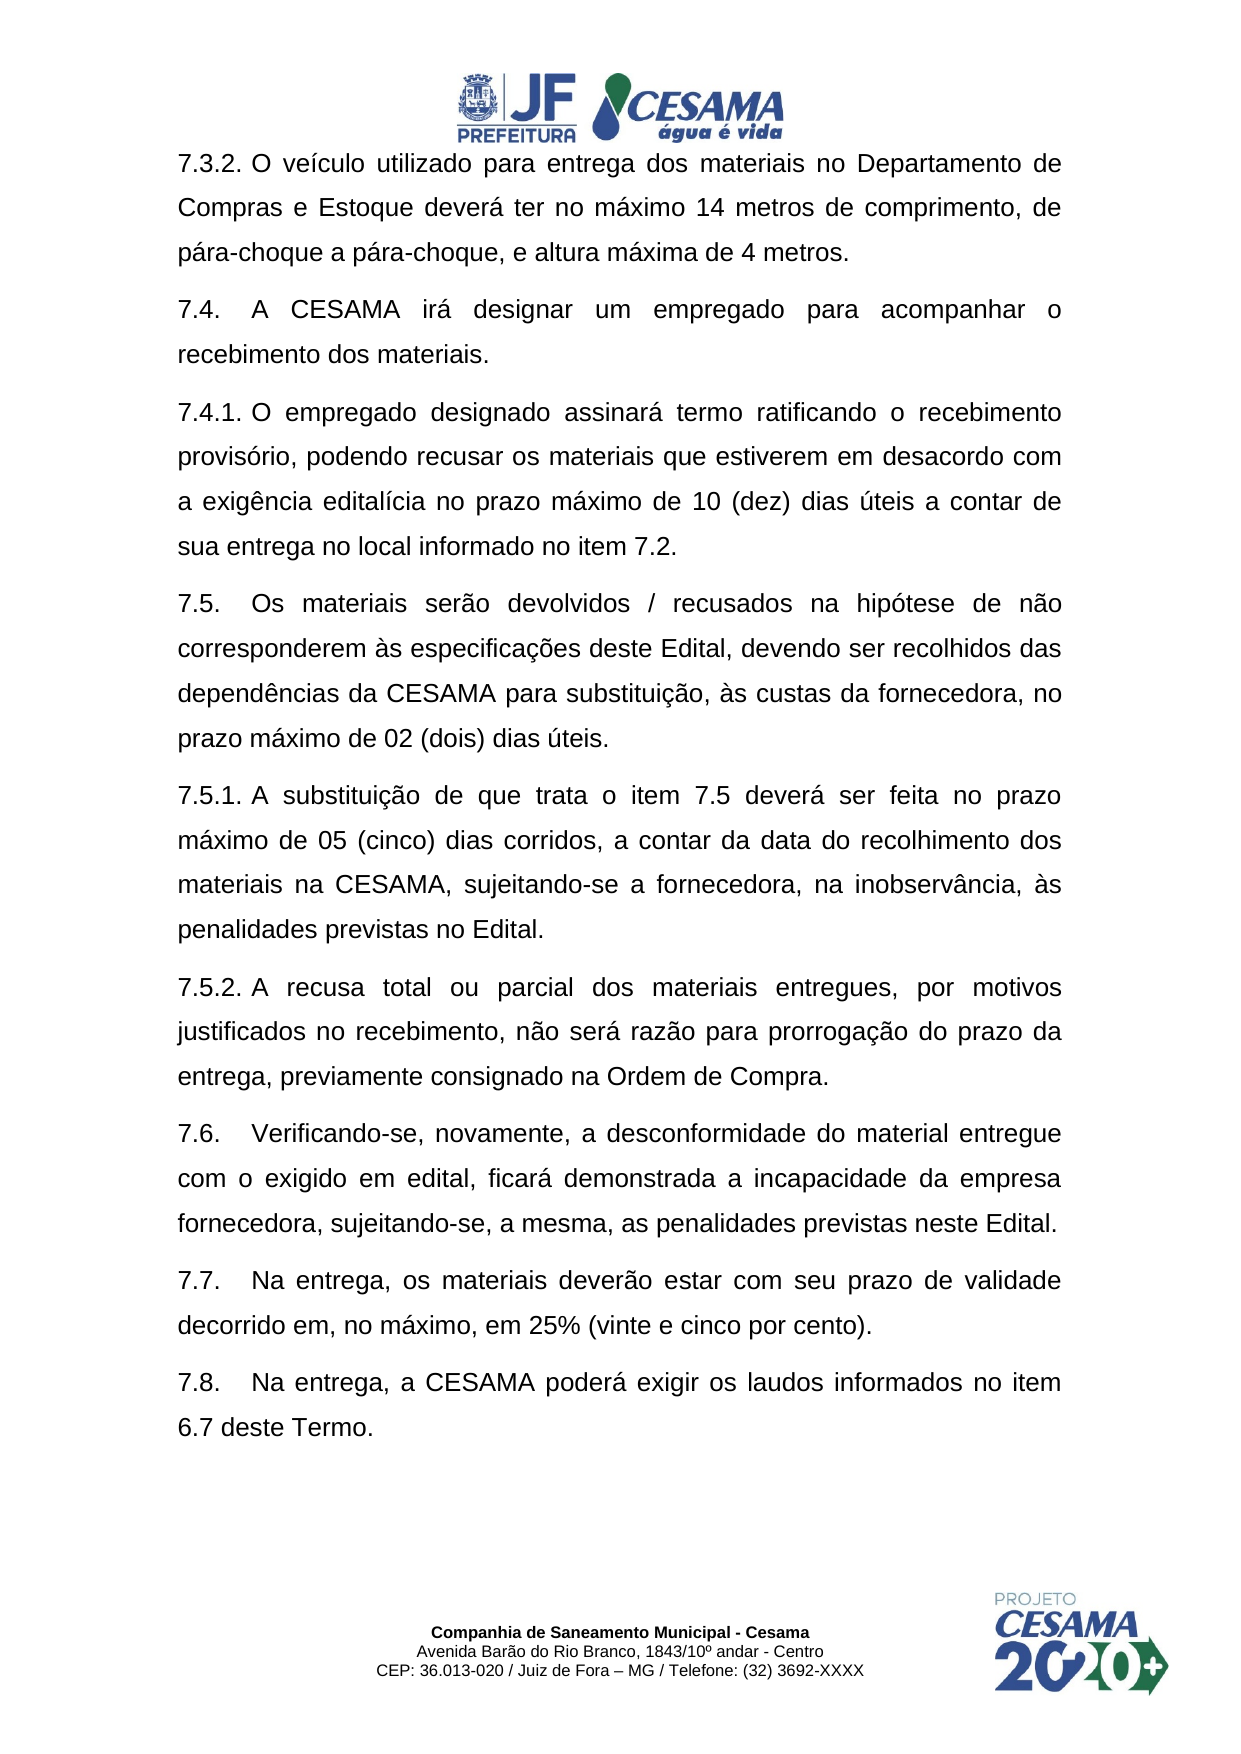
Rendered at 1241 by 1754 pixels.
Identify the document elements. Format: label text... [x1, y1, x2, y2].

list A CESAMA irá designar um empregado para acompanhar o recebimento dos materiais. [177, 294, 1063, 369]
list O empregado designado assinará termo ratificando o recebimento provisório, podendo recusar os materiais que estiverem em desacordo com a exigência editalícia no prazo máximo de 10 (dez) dias úteis a contar de sua entrega no local informado no item 7.2. [177, 397, 1063, 561]
list A recusa total ou parcial dos materiais entregues, por motivos justificados no recebimento, não será razão para prorrogação do prazo da entrega, previamente consignado na Ordem de Compra. [177, 972, 1063, 1091]
picture [995, 1592, 1169, 1696]
picture [456, 73, 784, 143]
list Os materiais serão devolvidos / recusados na hipótese de não corresponderem às especificações deste Edital, devendo ser recolhidos das dependências da CESAMA para substituição, às custas da fornecedora, no prazo máximo de 02 (dois) dias úteis. [177, 588, 1063, 752]
list Na entrega, a CESAMA poderá exigir os laudos informados no item 6.7 deste Termo. [177, 1367, 1063, 1442]
list O veículo utilizado para entrega dos materiais no Departamento de Compras e Estoque deverá ter no máximo 14 metros de comprimento, de pára-choque a pára-choque, e altura máxima de 4 metros. [177, 148, 1063, 267]
list Verificando-se, novamente, a desconformidade do material entregue com o exigido em edital, ficará demonstrada a incapacidade da empresa fornecedora, sujeitando-se, a mesma, as penalidades previstas neste Edital. [177, 1118, 1063, 1238]
list Na entrega, os materiais deverão estar com seu prazo de validade decorrido em, no máximo, em 25% (vinte e cinco por cento). [177, 1265, 1063, 1340]
list A substituição de que trata o item 7.5 deverá ser feita no prazo máximo de 05 (cinco) dias corridos, a contar da data do recolhimento dos materiais na CESAMA, sujeitando-se a fornecedora, na inobservância, às penalidades previstas no Edital. [177, 780, 1063, 944]
